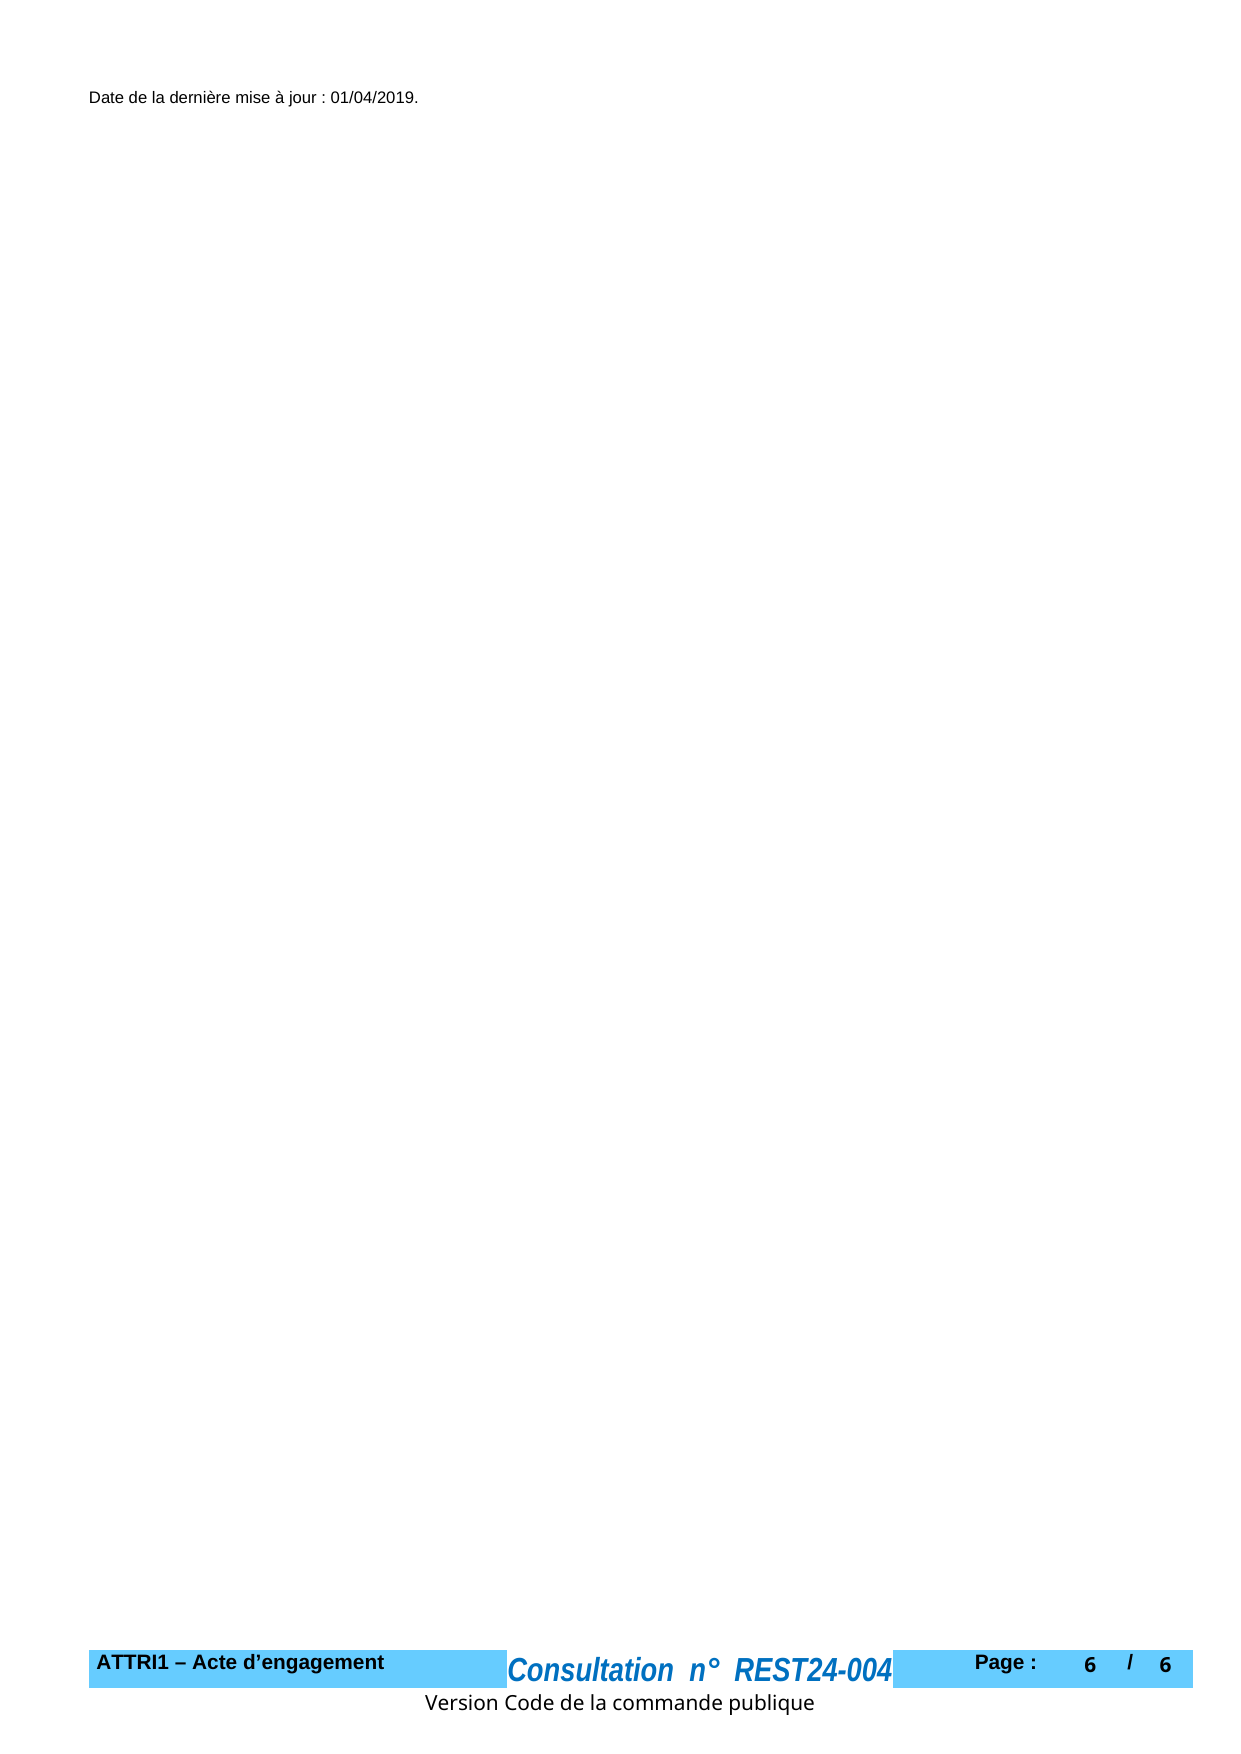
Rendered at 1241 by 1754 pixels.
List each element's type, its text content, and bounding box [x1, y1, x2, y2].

text Date de la dernière mise à jour : 01/04/2019. [89, 88, 1152, 107]
